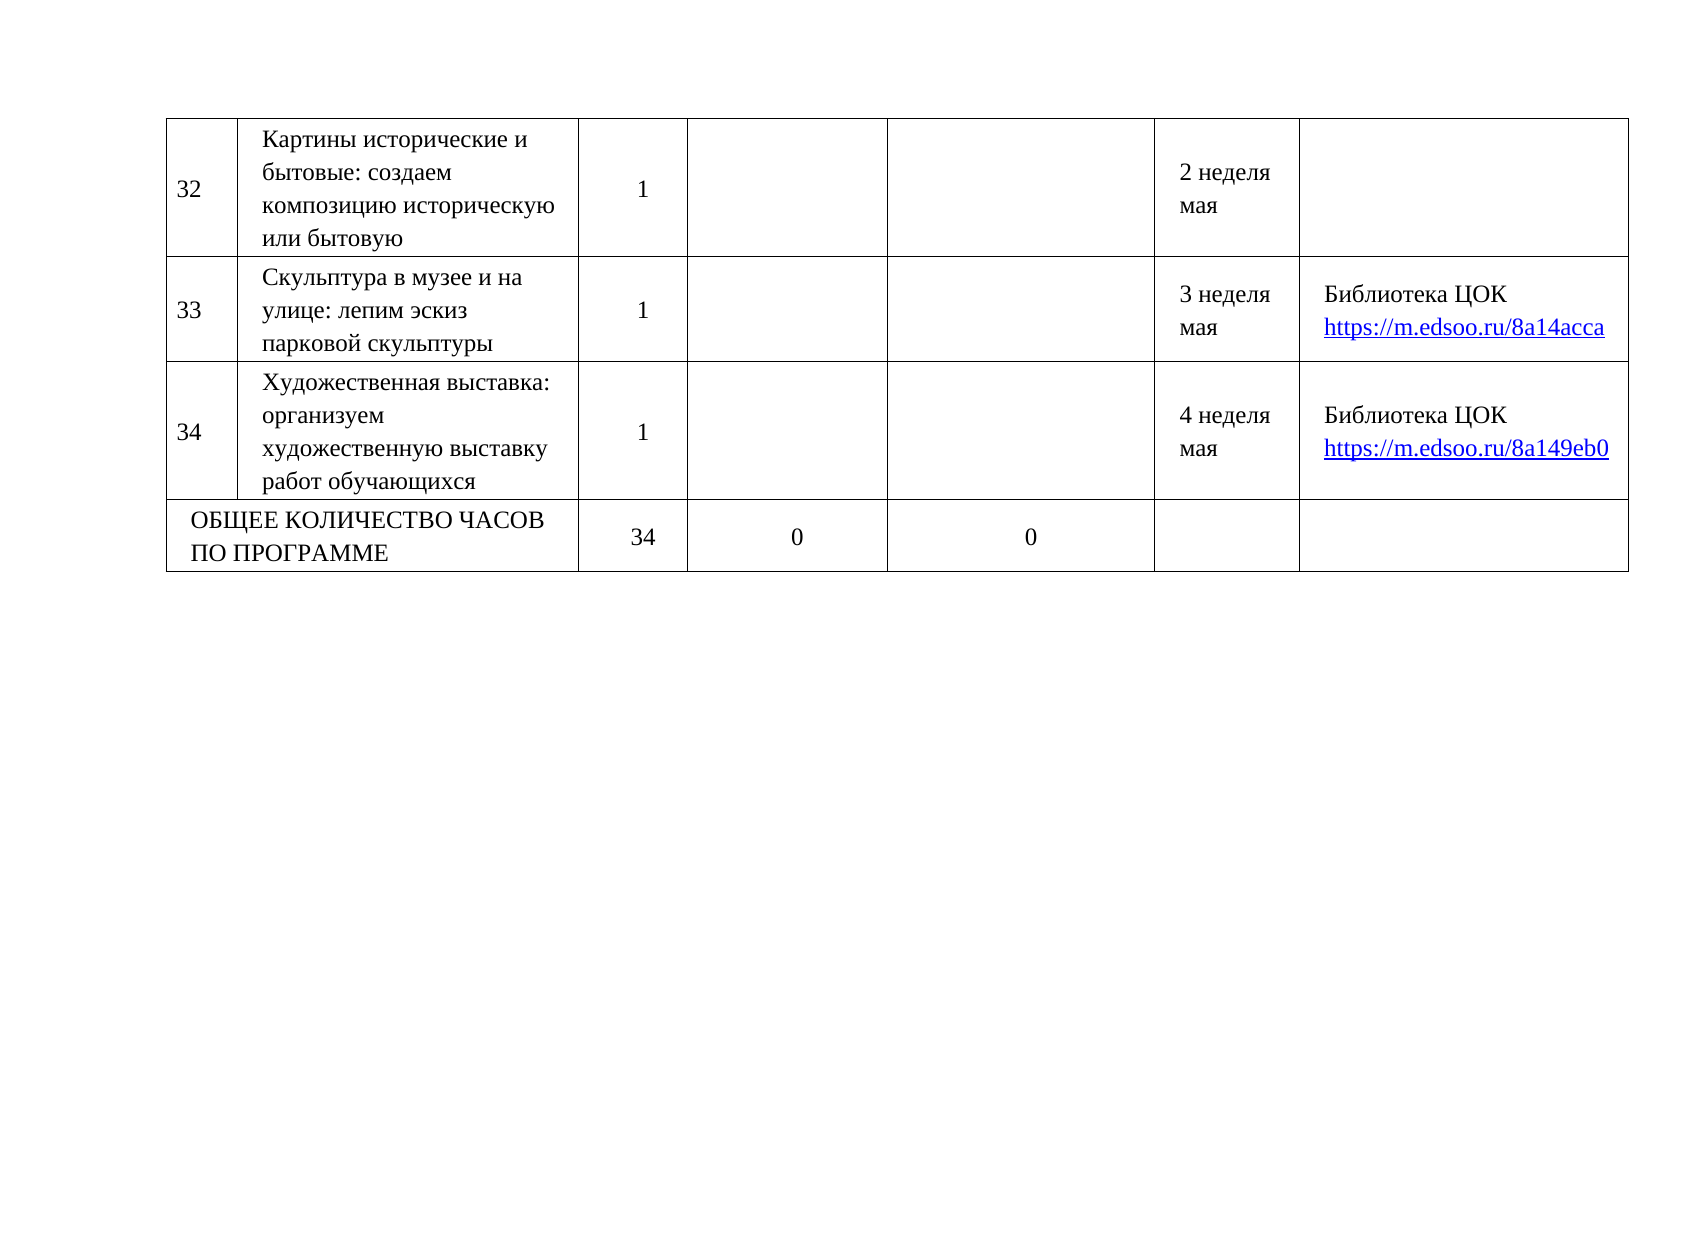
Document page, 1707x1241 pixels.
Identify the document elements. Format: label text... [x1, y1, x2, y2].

table_cell [888, 257, 1154, 361]
table_cell 1 [579, 119, 687, 256]
table_cell [1300, 500, 1628, 571]
table_cell 2 неделя мая [1155, 119, 1299, 256]
table_cell [888, 362, 1154, 499]
table_cell Картины исторические и бытовые: создаем композицию историческую или бытовую [238, 119, 578, 256]
table_cell Художественная выставка: организуем художественную выставку работ обучающихся [238, 362, 578, 499]
table_cell [688, 362, 887, 499]
table_cell 0 [688, 500, 887, 571]
table_cell 3 неделя мая [1155, 257, 1299, 361]
table_cell ОБЩЕЕ КОЛИЧЕСТВО ЧАСОВ ПО ПРОГРАММЕ [167, 500, 578, 571]
table_cell 34 [579, 500, 687, 571]
table_cell [1155, 500, 1299, 571]
table_cell 4 неделя мая [1155, 362, 1299, 499]
table_cell 1 [579, 257, 687, 361]
table_cell 1 [579, 362, 687, 499]
table_cell 0 [888, 500, 1154, 571]
table_cell 34 [167, 362, 237, 499]
table_cell Библиотека ЦОК https://m.edsoo.ru/8a14acca [1300, 257, 1628, 361]
table_cell Скульптура в музее и на улице: лепим эскиз парковой скульптуры [238, 257, 578, 361]
table_cell [1300, 119, 1628, 256]
table_cell 33 [167, 257, 237, 361]
table_cell [688, 119, 887, 256]
table_cell [688, 257, 887, 361]
table_cell Библиотека ЦОК https://m.edsoo.ru/8a149eb0 [1300, 362, 1628, 499]
table_cell 32 [167, 119, 237, 256]
table_cell [888, 119, 1154, 256]
